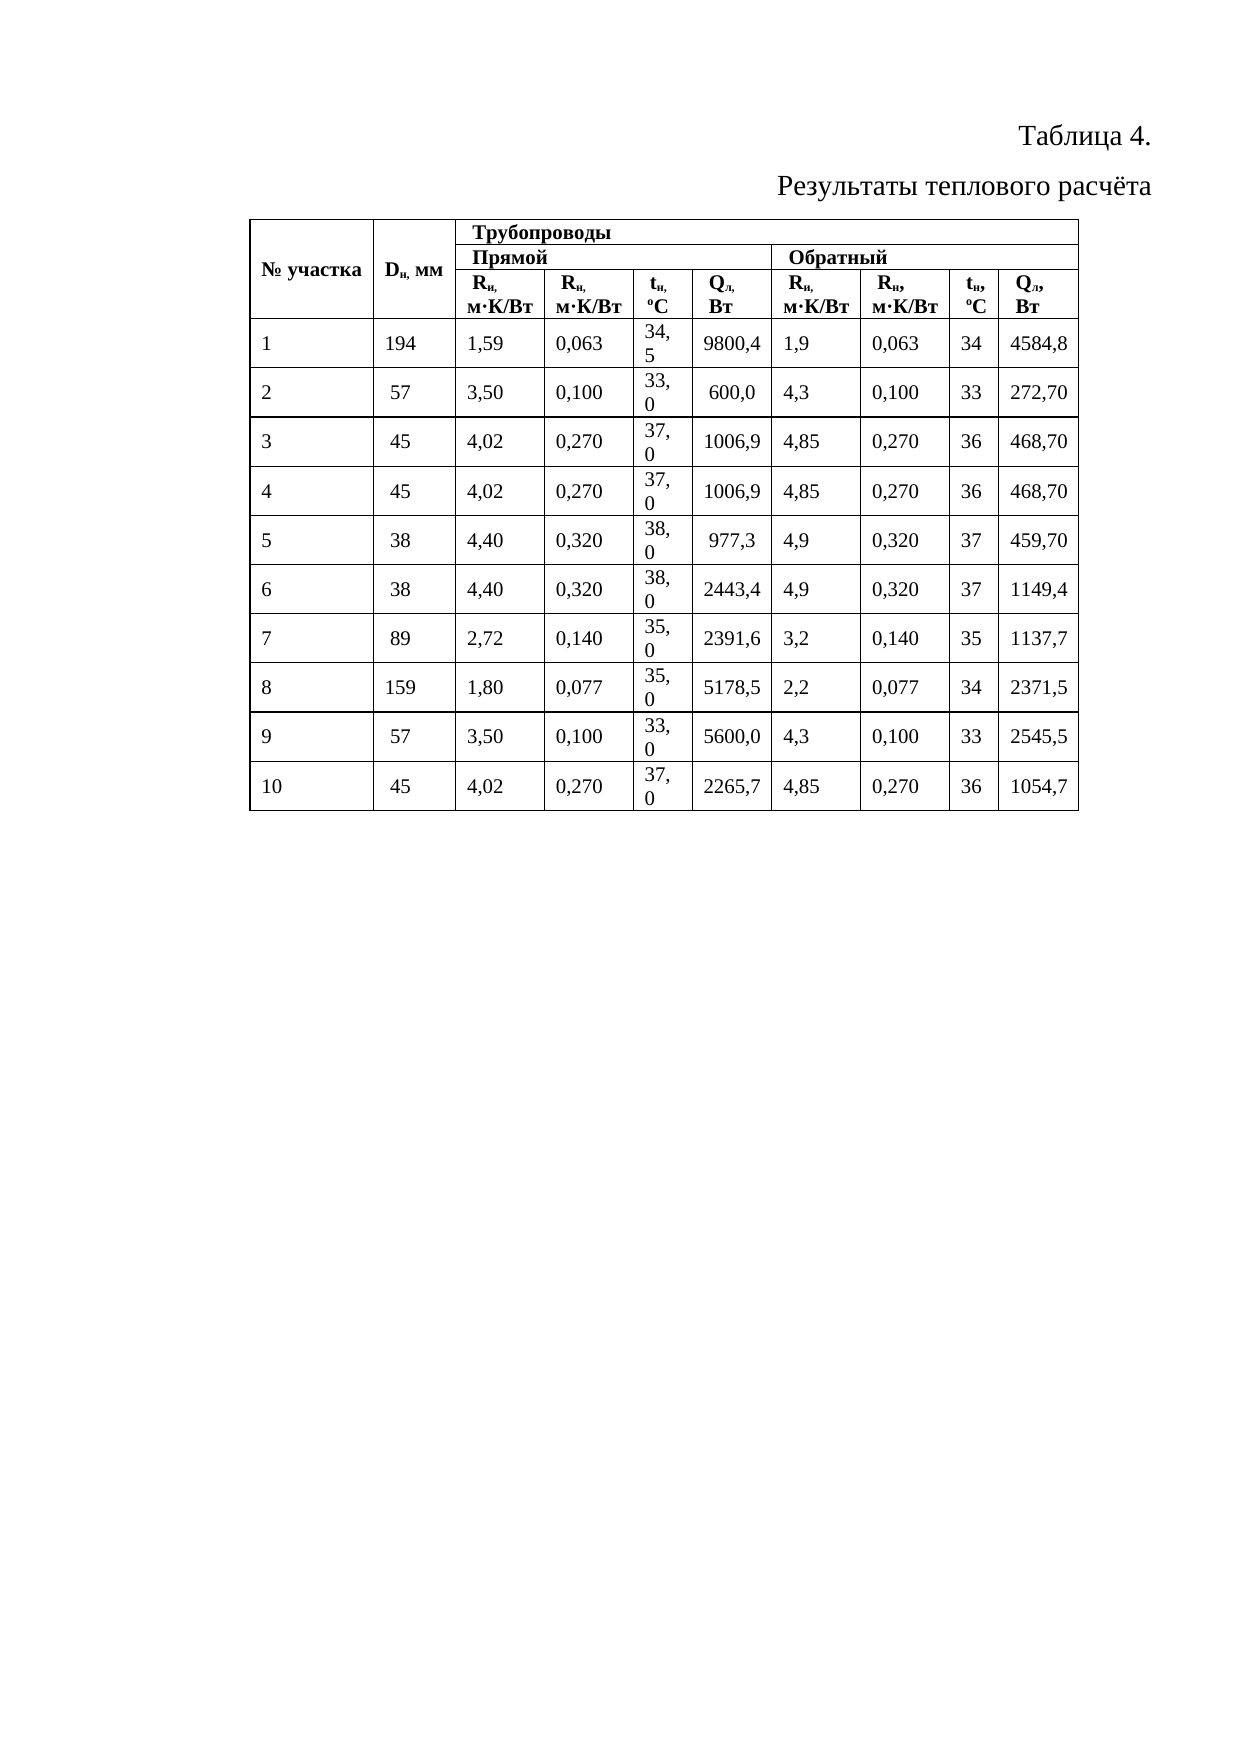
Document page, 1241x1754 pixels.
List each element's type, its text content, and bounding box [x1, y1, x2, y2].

table_cell 0,100 [545, 368, 633, 416]
table_cell 0,320 [861, 516, 949, 564]
table_cell 2371,5 [999, 663, 1078, 711]
table_cell 35 [950, 614, 998, 662]
text Таблица 4. [177, 118, 1152, 152]
table_cell 2 [251, 368, 373, 416]
table_cell 0,270 [861, 467, 949, 515]
table_cell 600,0 [693, 368, 771, 416]
table_cell 0,077 [545, 663, 633, 711]
table_cell 4,3 [772, 368, 860, 416]
table_cell 37 [950, 565, 998, 613]
table_cell 272,70 [999, 368, 1078, 416]
table_cell 0,270 [545, 762, 633, 810]
table_cell Rн, м·К/Вт [545, 270, 633, 318]
table_cell 38,0 [634, 516, 692, 564]
table_cell 0,100 [861, 713, 949, 761]
table_cell tн, оС [634, 270, 692, 318]
table_cell 45 [374, 762, 455, 810]
table_cell 45 [374, 467, 455, 515]
table_cell 0,320 [861, 565, 949, 613]
table_cell 37,0 [634, 467, 692, 515]
text Результаты теплового расчёта [177, 168, 1152, 202]
table_cell Rи, м·К/Вт [772, 270, 860, 318]
table_cell 0,077 [861, 663, 949, 711]
table_cell 4 [251, 467, 373, 515]
table_cell 35,0 [634, 663, 692, 711]
table_cell 8 [251, 663, 373, 711]
table_cell 1,59 [456, 319, 544, 367]
table_cell 4,40 [456, 565, 544, 613]
table_cell 2,72 [456, 614, 544, 662]
table_cell 5600,0 [693, 713, 771, 761]
table_cell 1006,9 [693, 418, 771, 466]
table_cell 468,70 [999, 418, 1078, 466]
table_cell 3,50 [456, 713, 544, 761]
table_cell 38,0 [634, 565, 692, 613]
table_cell 33,0 [634, 368, 692, 416]
table_cell 3,50 [456, 368, 544, 416]
table_cell 57 [374, 368, 455, 416]
table_cell 4,85 [772, 418, 860, 466]
table_header № участка [251, 220, 373, 318]
table_cell 4,3 [772, 713, 860, 761]
table_cell 1,9 [772, 319, 860, 367]
table_cell 4,9 [772, 565, 860, 613]
table_header Трубопроводы [456, 220, 1078, 244]
table_cell Rн, м·К/Вт [861, 270, 949, 318]
table_cell 4584,8 [999, 319, 1078, 367]
table_cell 6 [251, 565, 373, 613]
table_cell 0,320 [545, 516, 633, 564]
table_cell 45 [374, 418, 455, 466]
table_cell 89 [374, 614, 455, 662]
table_cell 2265,7 [693, 762, 771, 810]
table_cell 37,0 [634, 762, 692, 810]
table_cell tн, оС [950, 270, 998, 318]
table_cell 0,063 [861, 319, 949, 367]
table_cell 3,2 [772, 614, 860, 662]
table_cell 33 [950, 368, 998, 416]
table_cell Обратный [772, 245, 1078, 269]
table_cell 1 [251, 319, 373, 367]
table_cell 10 [251, 762, 373, 810]
table_cell 0,100 [861, 368, 949, 416]
table_cell 4,02 [456, 418, 544, 466]
table_cell 0,270 [545, 418, 633, 466]
table_cell 36 [950, 762, 998, 810]
table_cell 35,0 [634, 614, 692, 662]
table_cell 0,140 [545, 614, 633, 662]
table_cell 3 [251, 418, 373, 466]
table_cell 33 [950, 713, 998, 761]
table_cell 9800,4 [693, 319, 771, 367]
table_cell 2,2 [772, 663, 860, 711]
table_cell 37 [950, 516, 998, 564]
table_cell 194 [374, 319, 455, 367]
table_cell 1,80 [456, 663, 544, 711]
table_cell 2391,6 [693, 614, 771, 662]
table_cell 4,02 [456, 762, 544, 810]
table_cell 38 [374, 516, 455, 564]
table_cell 159 [374, 663, 455, 711]
table_cell 5178,5 [693, 663, 771, 711]
table_cell 0,270 [861, 762, 949, 810]
table_cell 4,02 [456, 467, 544, 515]
table_cell Qл, Вт [693, 270, 771, 318]
table_cell 459,70 [999, 516, 1078, 564]
table_cell 2545,5 [999, 713, 1078, 761]
table_cell 4,85 [772, 762, 860, 810]
table_cell 0,100 [545, 713, 633, 761]
table_cell 1054,7 [999, 762, 1078, 810]
table_cell 468,70 [999, 467, 1078, 515]
table_cell Rи, м·К/Вт [456, 270, 544, 318]
table_cell 1137,7 [999, 614, 1078, 662]
table_cell 36 [950, 467, 998, 515]
table_cell 0,320 [545, 565, 633, 613]
table_cell 37,0 [634, 418, 692, 466]
table_cell 36 [950, 418, 998, 466]
table_cell 4,9 [772, 516, 860, 564]
table_cell 9 [251, 713, 373, 761]
table_cell 5 [251, 516, 373, 564]
table_cell Прямой [456, 245, 771, 269]
table_cell 977,3 [693, 516, 771, 564]
table_cell 33,0 [634, 713, 692, 761]
table_cell 34 [950, 663, 998, 711]
table_cell 4,40 [456, 516, 544, 564]
table_cell 0,063 [545, 319, 633, 367]
table_cell 0,270 [545, 467, 633, 515]
table_cell 34 [950, 319, 998, 367]
table_cell 4,85 [772, 467, 860, 515]
table_cell 1006,9 [693, 467, 771, 515]
table_cell 0,270 [861, 418, 949, 466]
table_cell Qл, Вт [999, 270, 1078, 318]
table_cell 7 [251, 614, 373, 662]
table_cell 57 [374, 713, 455, 761]
table_cell 1149,4 [999, 565, 1078, 613]
table_cell 0,140 [861, 614, 949, 662]
table_cell 38 [374, 565, 455, 613]
table_cell 2443,4 [693, 565, 771, 613]
table_header Dн, мм [374, 220, 455, 318]
table_cell 34,5 [634, 319, 692, 367]
